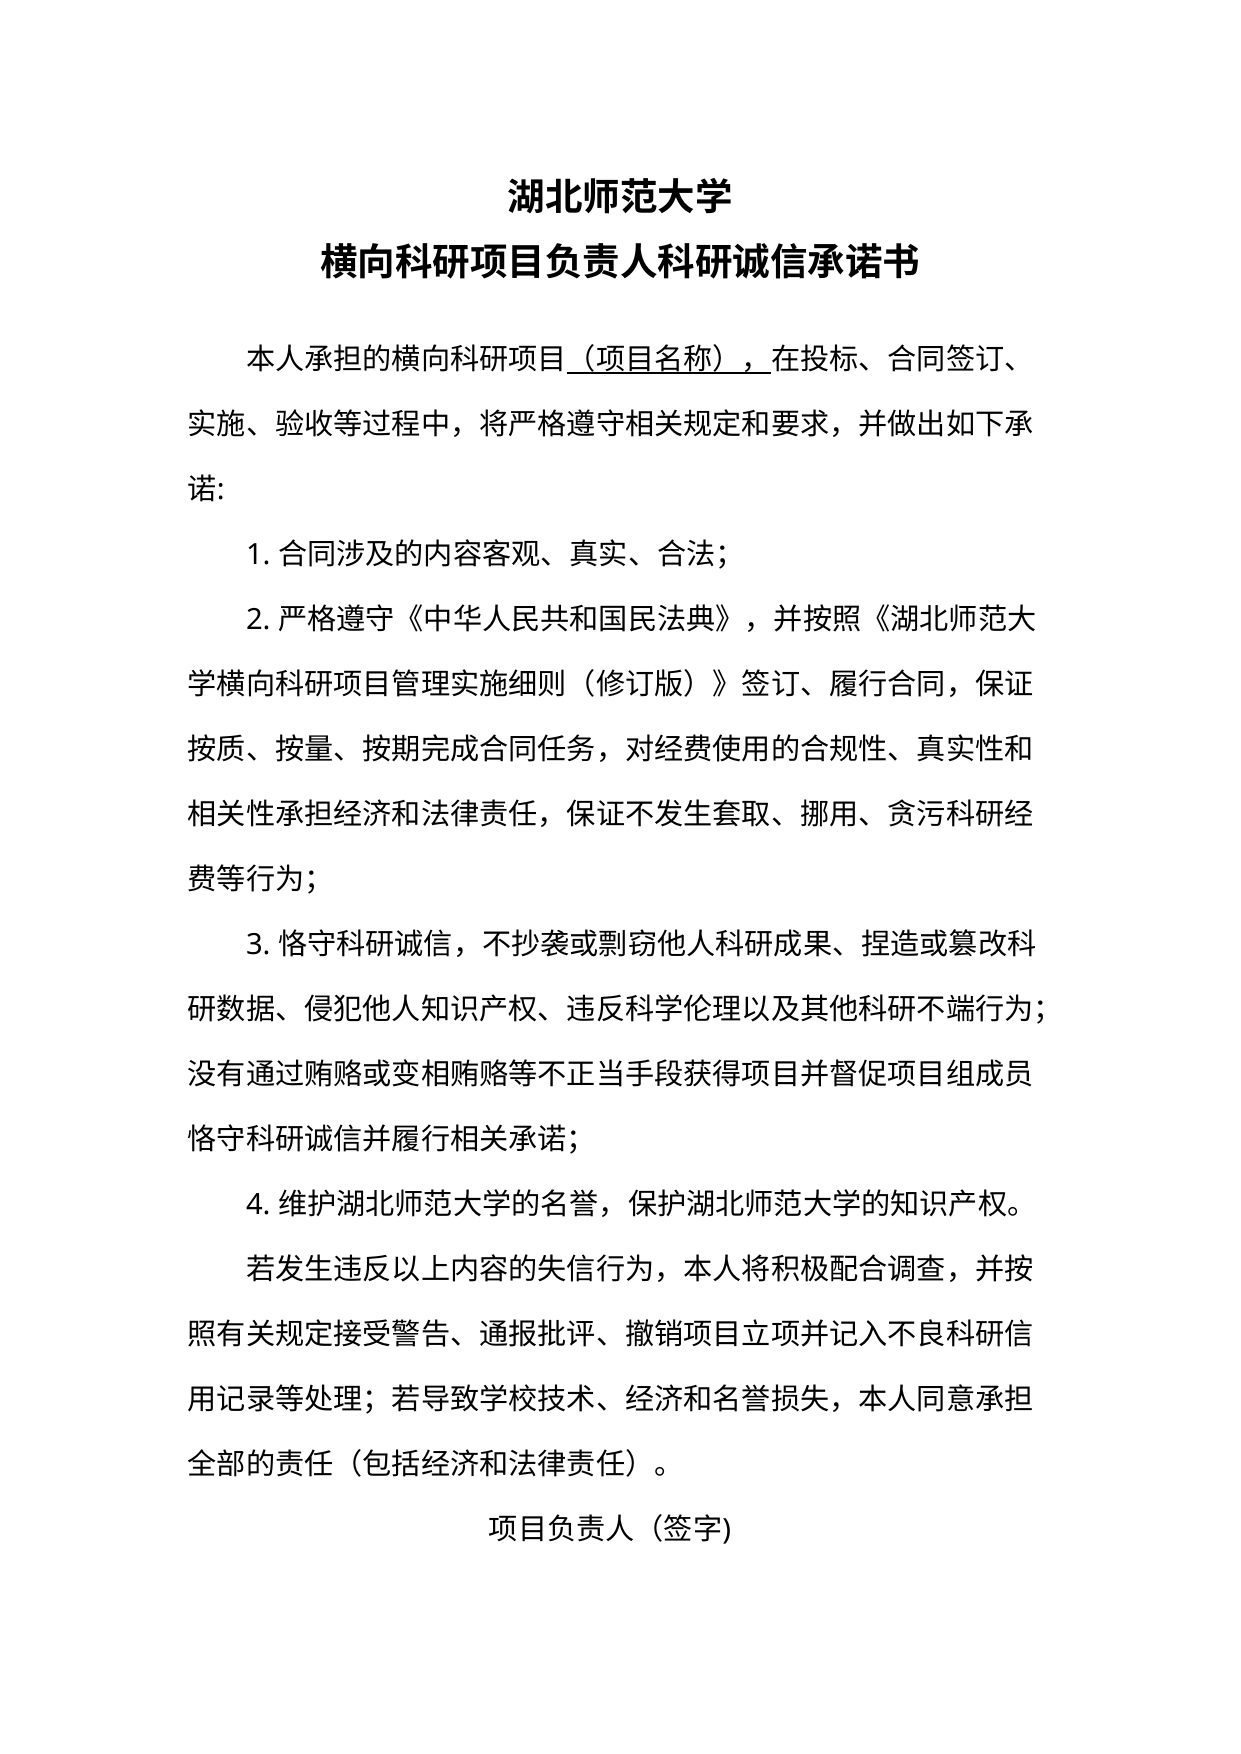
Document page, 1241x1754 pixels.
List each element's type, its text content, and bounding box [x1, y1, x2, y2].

text 横向科研项目负责人科研诚信承诺书 [187, 227, 1053, 292]
text 项目负责人（签字) [187, 1494, 1053, 1559]
text 1. 合同涉及的内容客观、真实、合法； [187, 519, 1053, 584]
text 4. 维护湖北师范大学的名誉，保护湖北师范大学的知识产权。 [187, 1169, 1053, 1234]
text 若发生违反以上内容的失信行为，本人将积极配合调查，并按照有关规定接受警告、通报批评、撤销项目立项并记入不良科研信用记录等处理；若导致学校技术、经济和名誉损失，本人同意承担全部的责任（包括经济和法律责任）。 [187, 1234, 1053, 1494]
text 2. 严格遵守《中华人民共和国民法典》，并按照《湖北师范大学横向科研项目管理实施细则（修订版）》签订、履行合同，保证按质、按量、按期完成合同任务，对经费使用的合规性、真实性和相关性承担经济和法律责任，保证不发生套取、挪用、贪污科研经费等行为； [187, 584, 1053, 909]
text 湖北师范大学 [187, 162, 1053, 227]
text 本人承担的横向科研项目（项目名称），在投标、合同签订、实施、验收等过程中，将严格遵守相关规定和要求，并做出如下承诺: [187, 324, 1053, 519]
text 3. 恪守科研诚信，不抄袭或剽窃他人科研成果、捏造或篡改科研数据、侵犯他人知识产权、违反科学伦理以及其他科研不端行为；没有通过贿赂或变相贿赂等不正当手段获得项目并督促项目组成员恪守科研诚信并履行相关承诺； [187, 909, 1053, 1169]
